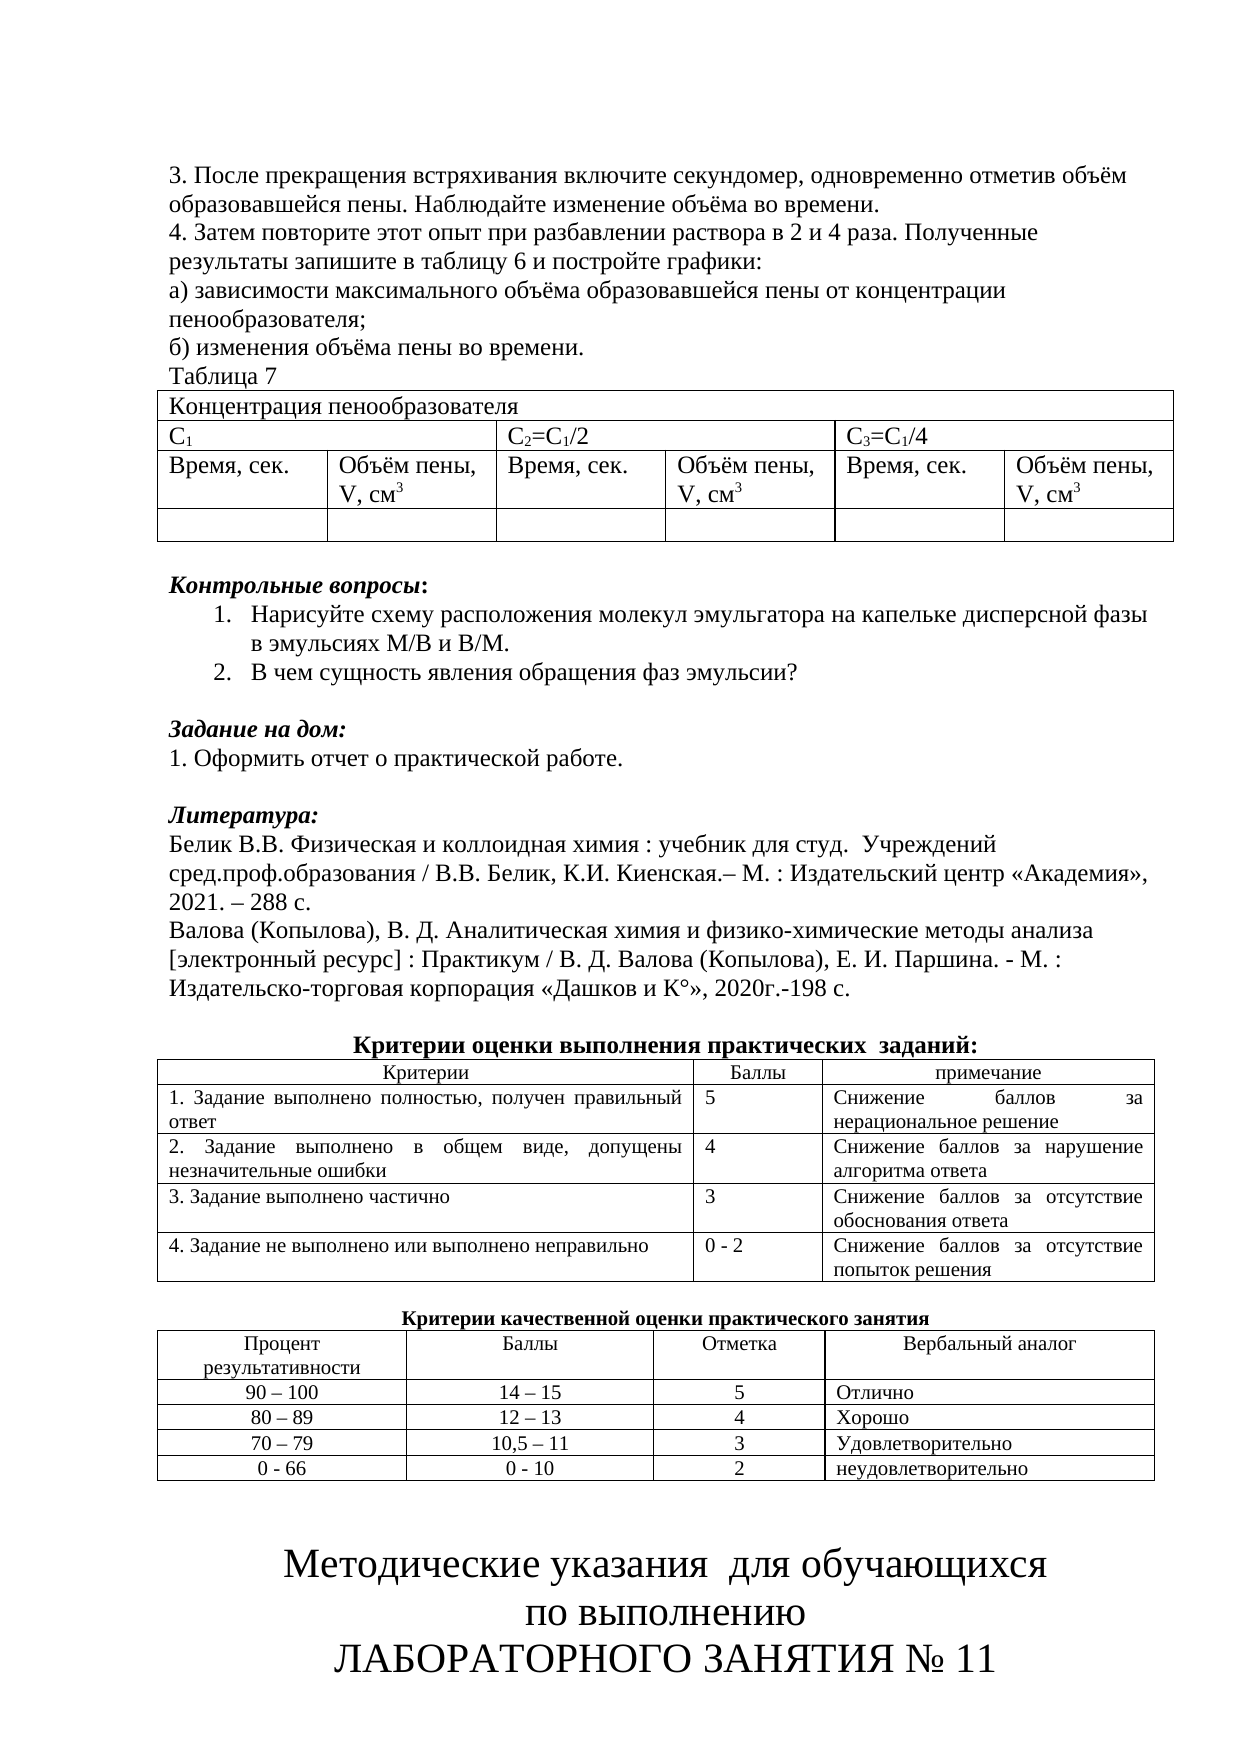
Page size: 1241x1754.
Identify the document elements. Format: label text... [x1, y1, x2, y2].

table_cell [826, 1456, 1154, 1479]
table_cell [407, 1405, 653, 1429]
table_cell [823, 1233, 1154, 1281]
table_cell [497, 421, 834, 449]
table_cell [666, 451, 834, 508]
text Задание на дом: [169, 714, 1162, 743]
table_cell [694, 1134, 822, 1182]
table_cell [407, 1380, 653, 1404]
text по выполнению [169, 1586, 1162, 1634]
text а) зависимости максимального объёма образовавшейся пены от концентрации пенообразователя; [169, 275, 1162, 332]
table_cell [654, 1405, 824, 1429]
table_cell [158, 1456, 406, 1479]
text Контрольные вопросы: [169, 570, 1162, 599]
list Нарисуйте схему расположения молекул эмульгатора на капельке дисперсной фазы в эмульсиях М/В и В/М. [213, 599, 1162, 657]
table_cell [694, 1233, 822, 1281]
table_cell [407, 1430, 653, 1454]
text 1. Оформить отчет о практической работе. [169, 743, 1162, 772]
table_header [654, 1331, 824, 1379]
text Критерии оценки выполнения практических заданий: [169, 1030, 1162, 1059]
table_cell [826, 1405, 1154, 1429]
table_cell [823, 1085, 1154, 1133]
text Методические указания для обучающихся [169, 1538, 1162, 1586]
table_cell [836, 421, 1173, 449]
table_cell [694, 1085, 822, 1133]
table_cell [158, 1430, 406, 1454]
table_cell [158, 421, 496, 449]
text ЛАБОРАТОРНОГО ЗАНЯТИЯ № 11 [169, 1634, 1162, 1682]
text Белик В.В. Физическая и коллоидная химия : учебник для студ. Учреждений сред.проф.образования / В.В. Белик, К.И. Киенская.– М. : Издательский центр «Академия», 2021. – 288 с. [169, 829, 1162, 915]
text Таблица 7 [169, 361, 1162, 390]
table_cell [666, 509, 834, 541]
text 3. После прекращения встряхивания включите секундомер, одновременно отметив объём образовавшейся пены. Наблюдайте изменение объёма во времени. [169, 160, 1162, 217]
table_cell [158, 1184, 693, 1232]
text 4. Затем повторите этот опыт при разбавлении раствора в 2 и 4 раза. Полученные результаты запишите в таблицу 6 и постройте графики: [169, 217, 1162, 275]
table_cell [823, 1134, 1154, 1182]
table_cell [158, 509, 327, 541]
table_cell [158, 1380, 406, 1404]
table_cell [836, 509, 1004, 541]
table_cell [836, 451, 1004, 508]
text Критерии качественной оценки практического занятия [169, 1306, 1162, 1330]
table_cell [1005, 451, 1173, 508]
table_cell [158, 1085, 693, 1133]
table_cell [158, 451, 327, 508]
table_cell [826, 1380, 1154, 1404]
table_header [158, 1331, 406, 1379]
text Литература: [169, 800, 1162, 829]
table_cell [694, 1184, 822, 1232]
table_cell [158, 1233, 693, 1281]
text Валова (Копылова), В. Д. Аналитическая химия и физико-химические методы анализа [электронный ресурс] : Практикум / В. Д. Валова (Копылова), Е. И. Паршина. - М. : Издательско-торговая корпорация «Дашков и К°», 2020г.-198 с. [169, 915, 1162, 1002]
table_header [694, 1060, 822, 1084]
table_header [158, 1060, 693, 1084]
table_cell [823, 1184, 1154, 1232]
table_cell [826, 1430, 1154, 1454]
list В чем сущность явления обращения фаз эмульсии? [213, 657, 1162, 685]
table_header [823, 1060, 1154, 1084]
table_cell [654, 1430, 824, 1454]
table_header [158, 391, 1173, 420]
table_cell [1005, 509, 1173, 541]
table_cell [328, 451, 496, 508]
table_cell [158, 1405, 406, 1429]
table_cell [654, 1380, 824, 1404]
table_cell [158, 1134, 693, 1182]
text б) изменения объёма пены во времени. [169, 332, 1162, 361]
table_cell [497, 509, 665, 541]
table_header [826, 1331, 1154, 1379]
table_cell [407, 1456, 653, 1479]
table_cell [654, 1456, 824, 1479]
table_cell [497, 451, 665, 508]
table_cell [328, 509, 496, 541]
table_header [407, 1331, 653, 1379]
